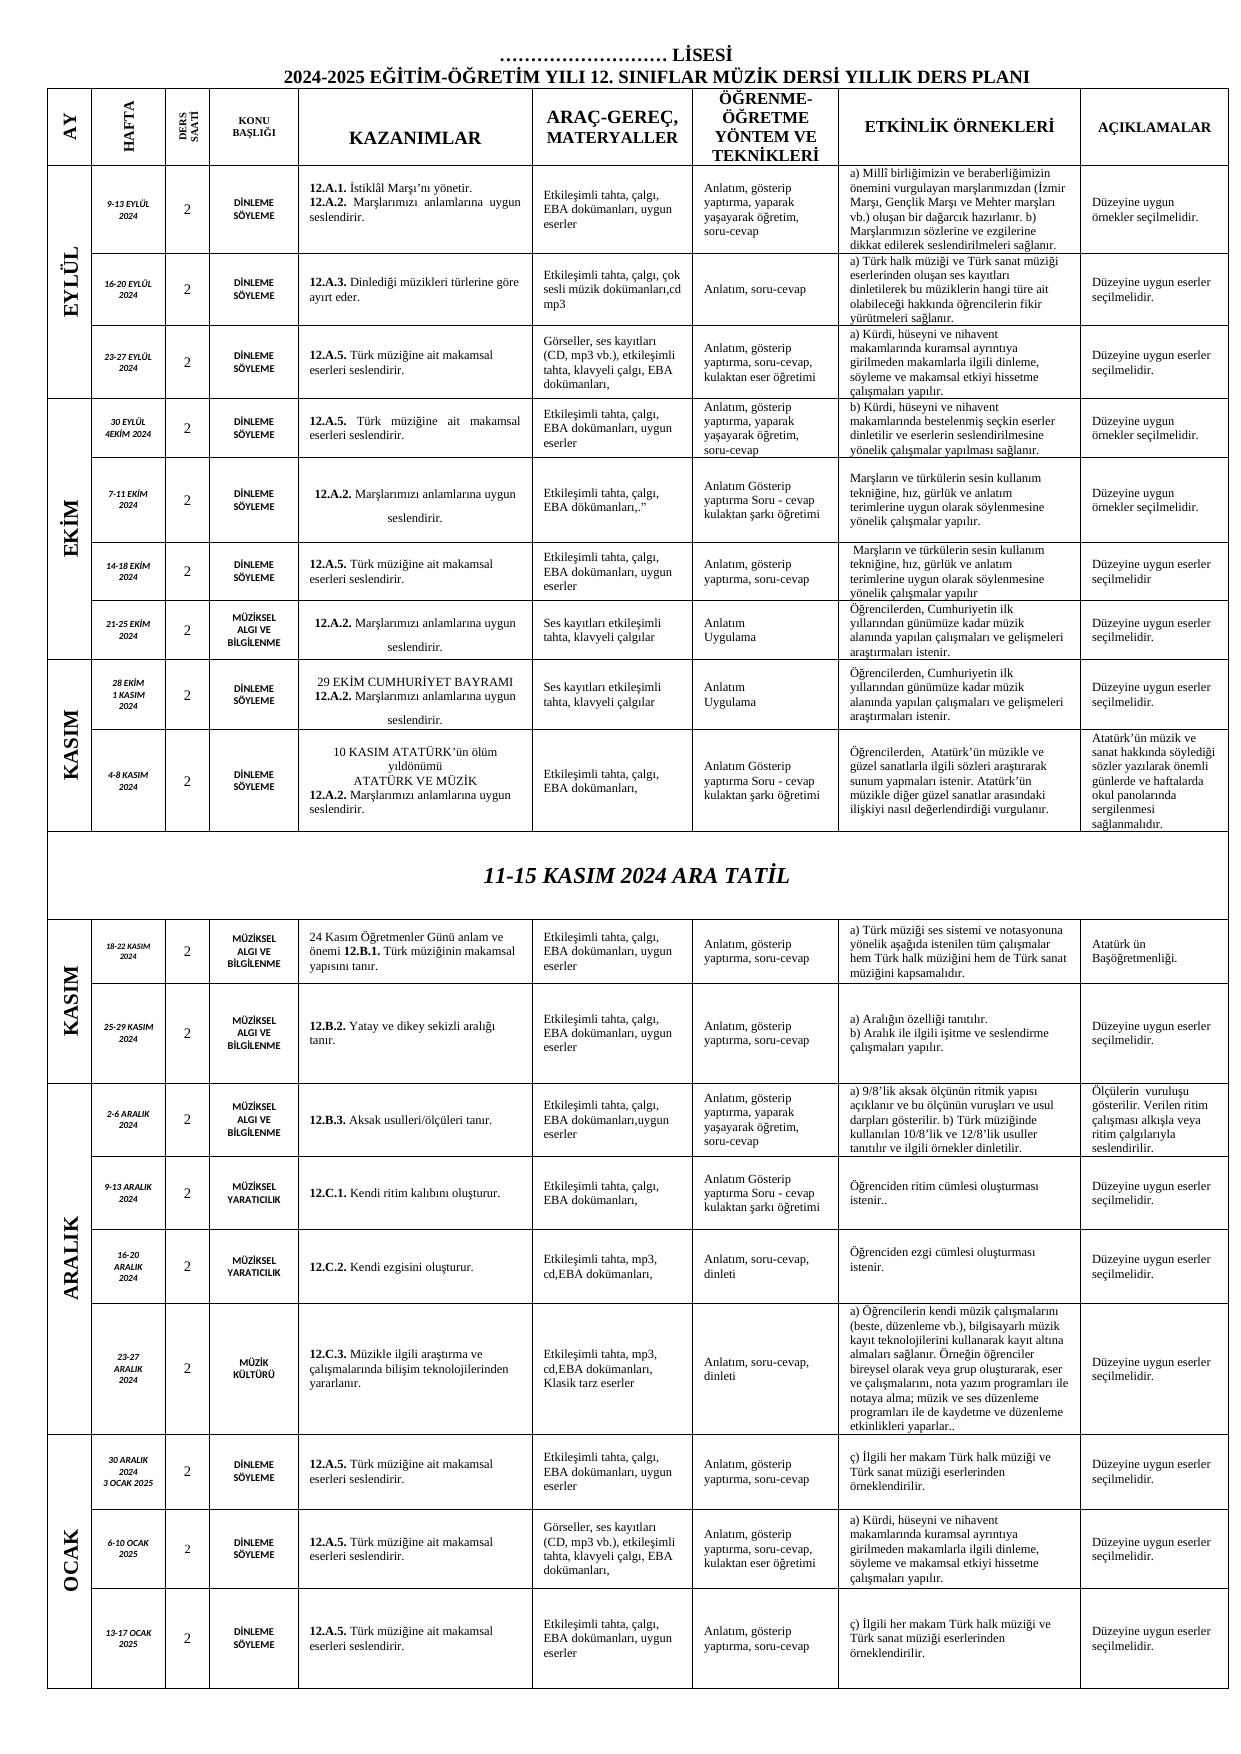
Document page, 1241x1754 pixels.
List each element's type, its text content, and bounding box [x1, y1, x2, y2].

table_header DERS SAATİ [166, 89, 209, 165]
table_cell a) Türk halk müziği ve Türk sanat müziği eserlerinden oluşan ses kayıtları dinletilerek bu müziklerin hangi türe ait olabileceği hakkında öğrencilerin fikir yürütmeleri sağlanır. [839, 254, 1080, 325]
table_cell Anlatım, gösterip yaptırma, soru-cevap [693, 920, 838, 982]
table_cell 2 [166, 920, 209, 982]
table_cell Düzeyine uygun eserler seçilmelidir. [1081, 1435, 1228, 1508]
table_cell 16-20 EYLÜL 2024 [92, 254, 165, 325]
table_cell 2 [166, 1589, 209, 1687]
table_cell Etkileşimli tahta, mp3, cd,EBA dokümanları, Klasik tarz eserler [533, 1304, 692, 1433]
table_cell Düzeyine uygun eserler seçilmelidir. [1081, 1157, 1228, 1229]
table_cell Etkileşimli tahta, çalgı, EBA dokümanları, uygun eserler [533, 166, 692, 252]
table_cell a) 9/8’lik aksak ölçünün ritmik yapısı açıklanır ve bu ölçünün vuruşları ve usul darpları gösterilir. b) Türk müziğinde kullanılan 10/8’lik ve 12/8’lik usuller tanıtılır ve ilgili örnekler dinletilir. [839, 1084, 1080, 1156]
table_cell a) Kürdi, hüseyni ve nihavent makamlarında kuramsal ayrıntıya girilmeden makamlarla ilgili dinleme, söyleme ve makamsal etkiyi hissetme çalışmaları yapılır. [839, 1510, 1080, 1588]
table_cell 2 [166, 1084, 209, 1156]
table_cell 4-8 KASIM 2024 [92, 730, 165, 831]
table_cell MÜZİKSEL ALGI VE BİLGİLENME [210, 920, 298, 982]
table_cell Atatürk ün Başöğretmenliği. [1081, 920, 1228, 982]
table_cell Düzeyine uygun örnekler seçilmelidir. [1081, 458, 1228, 542]
table_cell Düzeyine uygun eserler seçilmelidir. [1081, 326, 1228, 398]
table_cell Öğrenciden ezgi cümlesi oluşturması istenir. [839, 1230, 1080, 1303]
table_cell 12.A.2. Marşlarımızı anlamlarına uygun seslendirir. [299, 601, 532, 659]
table_cell MÜZİKSEL ALGI VE BİLGİLENME [210, 1084, 298, 1156]
table_cell Düzeyine uygun eserler seçilmelidir. [1081, 1304, 1228, 1433]
table_cell 25-29 KASIM 2024 [92, 984, 165, 1083]
table_cell 2 [166, 984, 209, 1083]
table_cell Anlatım, soru-cevap, dinleti [693, 1230, 838, 1303]
table_cell Anlatım, gösterip yaptırma, soru-cevap [693, 984, 838, 1083]
table_cell 18-22 KASIM 2024 [92, 920, 165, 982]
table_cell Etkileşimli tahta, çalgı, EBA dokümanları, uygun eserler [533, 399, 692, 457]
table_cell 13-17 OCAK 2025 [92, 1589, 165, 1687]
table_cell 2 [166, 1230, 209, 1303]
table_cell 12.B.3. Aksak usulleri/ölçüleri tanır. [299, 1084, 532, 1156]
table_cell Öğrenciden ritim cümlesi oluşturması istenir.. [839, 1157, 1080, 1229]
table_cell Anlatım, soru-cevap, dinleti [693, 1304, 838, 1433]
table_cell ç) İlgili her makam Türk halk müziği ve Türk sanat müziği eserlerinden örneklendirilir. [839, 1589, 1080, 1687]
table_cell 2 [166, 326, 209, 398]
table_cell KASIM [48, 920, 91, 1083]
table_cell Marşların ve türkülerin sesin kullanım tekniğine, hız, gürlük ve anlatım terimlerine uygun olarak söylenmesine yönelik çalışmalar yapılır. [839, 458, 1080, 542]
table_cell EKİM [48, 399, 91, 659]
table_header KAZANIMLAR [299, 89, 532, 165]
table_cell 2 [166, 730, 209, 831]
table_cell Düzeyine uygun eserler seçilmelidir. [1081, 254, 1228, 325]
table_cell 12.A.5. Türk müziğine ait makamsal eserleri seslendirir. [299, 1589, 532, 1687]
table_cell 2-6 ARALIK 2024 [92, 1084, 165, 1156]
table_cell 28 EKİM 1 KASIM 2024 [92, 660, 165, 729]
table_cell 2 [166, 254, 209, 325]
table_cell Etkileşimli tahta, çalgı, EBA dokümanları, uygun eserler [533, 1435, 692, 1508]
table_cell Öğrencilerden, Cumhuriyetin ilk yıllarından günümüze kadar müzik alanında yapılan çalışmaları ve gelişmeleri araştırmaları istenir. [839, 660, 1080, 729]
table_header ETKİNLİK ÖRNEKLERİ [839, 89, 1080, 165]
table_cell DİNLEME SÖYLEME [210, 1435, 298, 1508]
table_cell 12.A.5. Türk müziğine ait makamsal eserleri seslendirir. [299, 326, 532, 398]
table_cell MÜZİKSEL YARATICILIK [210, 1230, 298, 1303]
table_cell 24 Kasım Öğretmenler Günü anlam ve önemi 12.B.1. Türk müziğinin makamsal yapısını tanır. [299, 920, 532, 982]
table_cell Etkileşimli tahta, mp3, cd,EBA dokümanları, [533, 1230, 692, 1303]
table_cell 12.A.5. Türk müziğine ait makamsal eserleri seslendirir. [299, 1435, 532, 1508]
table_cell Anlatım, gösterip yaptırma, yaparak yaşayarak öğretim, soru-cevap [693, 1084, 838, 1156]
table_cell 23-27 EYLÜL 2024 [92, 326, 165, 398]
table_cell Marşların ve türkülerin sesin kullanım tekniğine, hız, gürlük ve anlatım terimlerine uygun olarak söylenmesine yönelik çalışmalar yapılır [839, 543, 1080, 600]
table_cell 30 EYLÜL 4EKİM 2024 [92, 399, 165, 457]
table_cell DİNLEME SÖYLEME [210, 660, 298, 729]
table_cell a) Aralığın özelliği tanıtılır. b) Aralık ile ilgili işitme ve seslendirme çalışmaları yapılır. [839, 984, 1080, 1083]
table_cell 12.A.5. Türk müziğine ait makamsal eserleri seslendirir. [299, 399, 532, 457]
table_cell ARALIK [48, 1084, 91, 1433]
table_cell Etkileşimli tahta, çalgı, EBA dokümanları, [533, 1157, 692, 1229]
table_cell 12.B.2. Yatay ve dikey sekizli aralığı tanır. [299, 984, 532, 1083]
table_header AY [48, 89, 91, 165]
table_cell 23-27 ARALIK 2024 [92, 1304, 165, 1433]
table_header KONU BAŞLIĞI [210, 89, 298, 165]
table_cell 12.A.5. Türk müziğine ait makamsal eserleri seslendirir. [299, 1510, 532, 1588]
table_cell 2 [166, 1304, 209, 1433]
table_cell Ses kayıtları etkileşimli tahta, klavyeli çalgılar [533, 601, 692, 659]
table_cell a) Öğrencilerin kendi müzik çalışmalarını (beste, düzenleme vb.), bilgisayarlı müzik kayıt teknolojilerini kullanarak kayıt altına almaları sağlanır. Örneğin öğrenciler bireysel olarak veya grup oluşturarak, eser ve çalışmalarını, nota yazım programları ile notaya alma; müzik ve ses düzenleme programları ile de kaydetme ve düzenleme etkinlikleri yaparlar.. [839, 1304, 1080, 1433]
table_cell 2 [166, 1157, 209, 1229]
table_cell DİNLEME SÖYLEME [210, 254, 298, 325]
table_cell Düzeyine uygun örnekler seçilmelidir. [1081, 166, 1228, 252]
table_cell Öğrencilerden, Atatürk’ün müzikle ve güzel sanatlarla ilgili sözleri araştırarak sunum yapmaları istenir. Atatürk’ün müzikle diğer güzel sanatlar arasındaki ilişkiyi nasıl değerlendirdiği vurgulanır. [839, 730, 1080, 831]
text 2024-2025 EĞİTİM-ÖĞRETİM YILI 12. SINIFLAR MÜZİK DERSİ YILLIK DERS PLANI [35, 66, 1205, 87]
table_cell KASIM [48, 660, 91, 831]
table_cell 2 [166, 660, 209, 729]
table_cell Etkileşimli tahta, çalgı, EBA dokümanları,uygun eserler [533, 1084, 692, 1156]
table_cell 2 [166, 543, 209, 600]
table_cell Ses kayıtları etkileşimli tahta, klavyeli çalgılar [533, 660, 692, 729]
table_cell Etkileşimli tahta, çalgı, EBA dokümanları, [533, 730, 692, 831]
table_cell EYLÜL [48, 166, 91, 398]
table_header ÖĞRENME-ÖĞRETME YÖNTEM VE TEKNİKLERİ [693, 89, 838, 165]
table_header ARAÇ-GEREÇ, MATERYALLER [533, 89, 692, 165]
table_cell DİNLEME SÖYLEME [210, 1510, 298, 1588]
table_cell DİNLEME SÖYLEME [210, 1589, 298, 1687]
table_cell Anlatım, gösterip yaptırma, soru-cevap [693, 543, 838, 600]
table_cell Anlatım, gösterip yaptırma, soru-cevap [693, 1435, 838, 1508]
table_cell Anlatım Uygulama [693, 601, 838, 659]
table_header AÇIKLAMALAR [1081, 89, 1228, 165]
table_cell Anlatım Gösterip yaptırma Soru - cevap kulaktan şarkı öğretimi [693, 1157, 838, 1229]
table_cell 12.A.5. Türk müziğine ait makamsal eserleri seslendirir. [299, 543, 532, 600]
table_cell 2 [166, 166, 209, 252]
table_cell Anlatım Gösterip yaptırma Soru - cevap kulaktan şarkı öğretimi [693, 730, 838, 831]
table_cell 12.C.1. Kendi ritim kalıbını oluşturur. [299, 1157, 532, 1229]
table_cell 29 EKİM CUMHURİYET BAYRAMI 12.A.2. Marşlarımızı anlamlarına uygun seslendirir. [299, 660, 532, 729]
table_cell 12.C.3. Müzikle ilgili araştırma ve çalışmalarında bilişim teknolojilerinden yararlanır. [299, 1304, 532, 1433]
table_cell Anlatım, gösterip yaptırma, soru-cevap, kulaktan eser öğretimi [693, 1510, 838, 1588]
table_cell Öğrencilerden, Cumhuriyetin ilk yıllarından günümüze kadar müzik alanında yapılan çalışmaları ve gelişmeleri araştırmaları istenir. [839, 601, 1080, 659]
table_cell 12.A.1. İstiklâl Marşı’nı yönetir. 12.A.2. Marşlarımızı anlamlarına uygun seslendirir. [299, 166, 532, 252]
table_cell Düzeyine uygun eserler seçilmelidir. [1081, 660, 1228, 729]
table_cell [693, 1589, 838, 1687]
table_cell Anlatım, gösterip yaptırma, soru-cevap, kulaktan eser öğretimi [693, 326, 838, 398]
table_cell 11-15 KASIM 2024 ARA TATİL [48, 832, 1228, 919]
table_cell Anlatım Uygulama [693, 660, 838, 729]
table_cell 12.A.2. Marşlarımızı anlamlarına uygun seslendirir. [299, 458, 532, 542]
table_cell Anlatım, soru-cevap [693, 254, 838, 325]
table_cell Düzeyine uygun eserler seçilmelidir [1081, 543, 1228, 600]
table_cell 9-13 ARALIK 2024 [92, 1157, 165, 1229]
table_cell 12.A.3. Dinlediği müzikleri türlerine göre ayırt eder. [299, 254, 532, 325]
table_cell MÜZİKSEL ALGI VE BİLGİLENME [210, 601, 298, 659]
table_cell DİNLEME SÖYLEME [210, 458, 298, 542]
table_cell Etkileşimli tahta, çalgı, çok sesli müzik dokümanları,cd mp3 [533, 254, 692, 325]
table_cell OCAK [48, 1435, 91, 1687]
table_cell Ölçülerin vuruluşu gösterilir. Verilen ritim çalışması alkışla veya ritim çalgılarıyla seslendirilir. [1081, 1084, 1228, 1156]
table_cell Anlatım, gösterip yaptırma, yaparak yaşayarak öğretim, soru-cevap [693, 166, 838, 252]
table_cell Düzeyine uygun eserler seçilmelidir. [1081, 1230, 1228, 1303]
table_cell 16-20 ARALIK 2024 [92, 1230, 165, 1303]
table_cell Etkileşimli tahta, çalgı, EBA dokümanları, uygun eserler [533, 543, 692, 600]
table_cell a) Millî birliğimizin ve beraberliğimizin önemini vurgulayan marşlarımızdan (İzmir Marşı, Gençlik Marşı ve Mehter marşları vb.) oluşan bir dağarcık hazırlanır. b) Marşlarımızın sözlerine ve ezgilerine dikkat edilerek seslendirilmeleri sağlanır. [839, 166, 1080, 252]
table_cell DİNLEME SÖYLEME [210, 166, 298, 252]
table_cell Görseller, ses kayıtları (CD, mp3 vb.), etkileşimli tahta, klavyeli çalgı, EBA dokümanları, [533, 326, 692, 398]
table_cell 10 KASIM ATATÜRK’ün ölüm yıldönümü ATATÜRK VE MÜZİK 12.A.2. Marşlarımızı anlamlarına uygun seslendirir. [299, 730, 532, 831]
table_cell DİNLEME SÖYLEME [210, 730, 298, 831]
table_cell 12.C.2. Kendi ezgisini oluşturur. [299, 1230, 532, 1303]
table_cell Düzeyine uygun eserler seçilmelidir. [1081, 984, 1228, 1083]
table_header HAFTA [92, 89, 165, 165]
table_cell 2 [166, 1435, 209, 1508]
table_cell Anlatım Gösterip yaptırma Soru - cevap kulaktan şarkı öğretimi [693, 458, 838, 542]
table_cell 2 [166, 399, 209, 457]
table_cell MÜZİKSEL YARATICILIK [210, 1157, 298, 1229]
table_cell 7-11 EKİM 2024 [92, 458, 165, 542]
table_cell 14-18 EKİM 2024 [92, 543, 165, 600]
table_cell Düzeyine uygun eserler seçilmelidir. [1081, 601, 1228, 659]
table_cell a) Türk müziği ses sistemi ve notasyonuna yönelik aşağıda istenilen tüm çalışmalar hem Türk halk müziğini hem de Türk sanat müziğini kapsamalıdır. [839, 920, 1080, 982]
table_cell Düzeyine uygun örnekler seçilmelidir. [1081, 399, 1228, 457]
table_cell Düzeyine uygun eserler seçilmelidir. [1081, 1510, 1228, 1588]
table_cell a) Kürdi, hüseyni ve nihavent makamlarında kuramsal ayrıntıya girilmeden makamlarla ilgili dinleme, söyleme ve makamsal etkiyi hissetme çalışmaları yapılır. [839, 326, 1080, 398]
table_cell Atatürk’ün müzik ve sanat hakkında söylediği sözler yazılarak önemli günlerde ve haftalarda okul panolarında sergilenmesi sağlanmalıdır. [1081, 730, 1228, 831]
table_cell 9-13 EYLÜL 2024 [92, 166, 165, 252]
table_cell 6-10 OCAK 2025 [92, 1510, 165, 1588]
table_cell DİNLEME SÖYLEME [210, 399, 298, 457]
table_cell 2 [166, 1510, 209, 1588]
table_cell Anlatım, gösterip yaptırma, yaparak yaşayarak öğretim, soru-cevap [693, 399, 838, 457]
table_cell 2 [166, 601, 209, 659]
table_cell MÜZİKSEL ALGI VE BİLGİLENME [210, 984, 298, 1083]
table_cell DİNLEME SÖYLEME [210, 543, 298, 600]
table_cell Etkileşimli tahta, çalgı, EBA dökümanları,.” [533, 458, 692, 542]
table_cell DİNLEME SÖYLEME [210, 326, 298, 398]
table_cell Etkileşimli tahta, çalgı, EBA dokümanları, uygun eserler [533, 984, 692, 1083]
table_cell 30 ARALIK 2024 3 OCAK 2025 [92, 1435, 165, 1508]
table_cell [1081, 1589, 1228, 1687]
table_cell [533, 1589, 692, 1687]
text ……………………… LİSESİ [35, 44, 1205, 66]
table_cell MÜZİK KÜLTÜRÜ [210, 1304, 298, 1433]
table_cell b) Kürdi, hüseyni ve nihavent makamlarında bestelenmiş seçkin eserler dinletilir ve eserlerin seslendirilmesine yönelik çalışmalar yapılması sağlanır. [839, 399, 1080, 457]
table_cell Etkileşimli tahta, çalgı, EBA dokümanları, uygun eserler [533, 920, 692, 982]
table_cell 21-25 EKİM 2024 [92, 601, 165, 659]
table_cell 2 [166, 458, 209, 542]
table_cell ç) İlgili her makam Türk halk müziği ve Türk sanat müziği eserlerinden örneklendirilir. [839, 1435, 1080, 1508]
table_cell Görseller, ses kayıtları (CD, mp3 vb.), etkileşimli tahta, klavyeli çalgı, EBA dokümanları, [533, 1510, 692, 1588]
